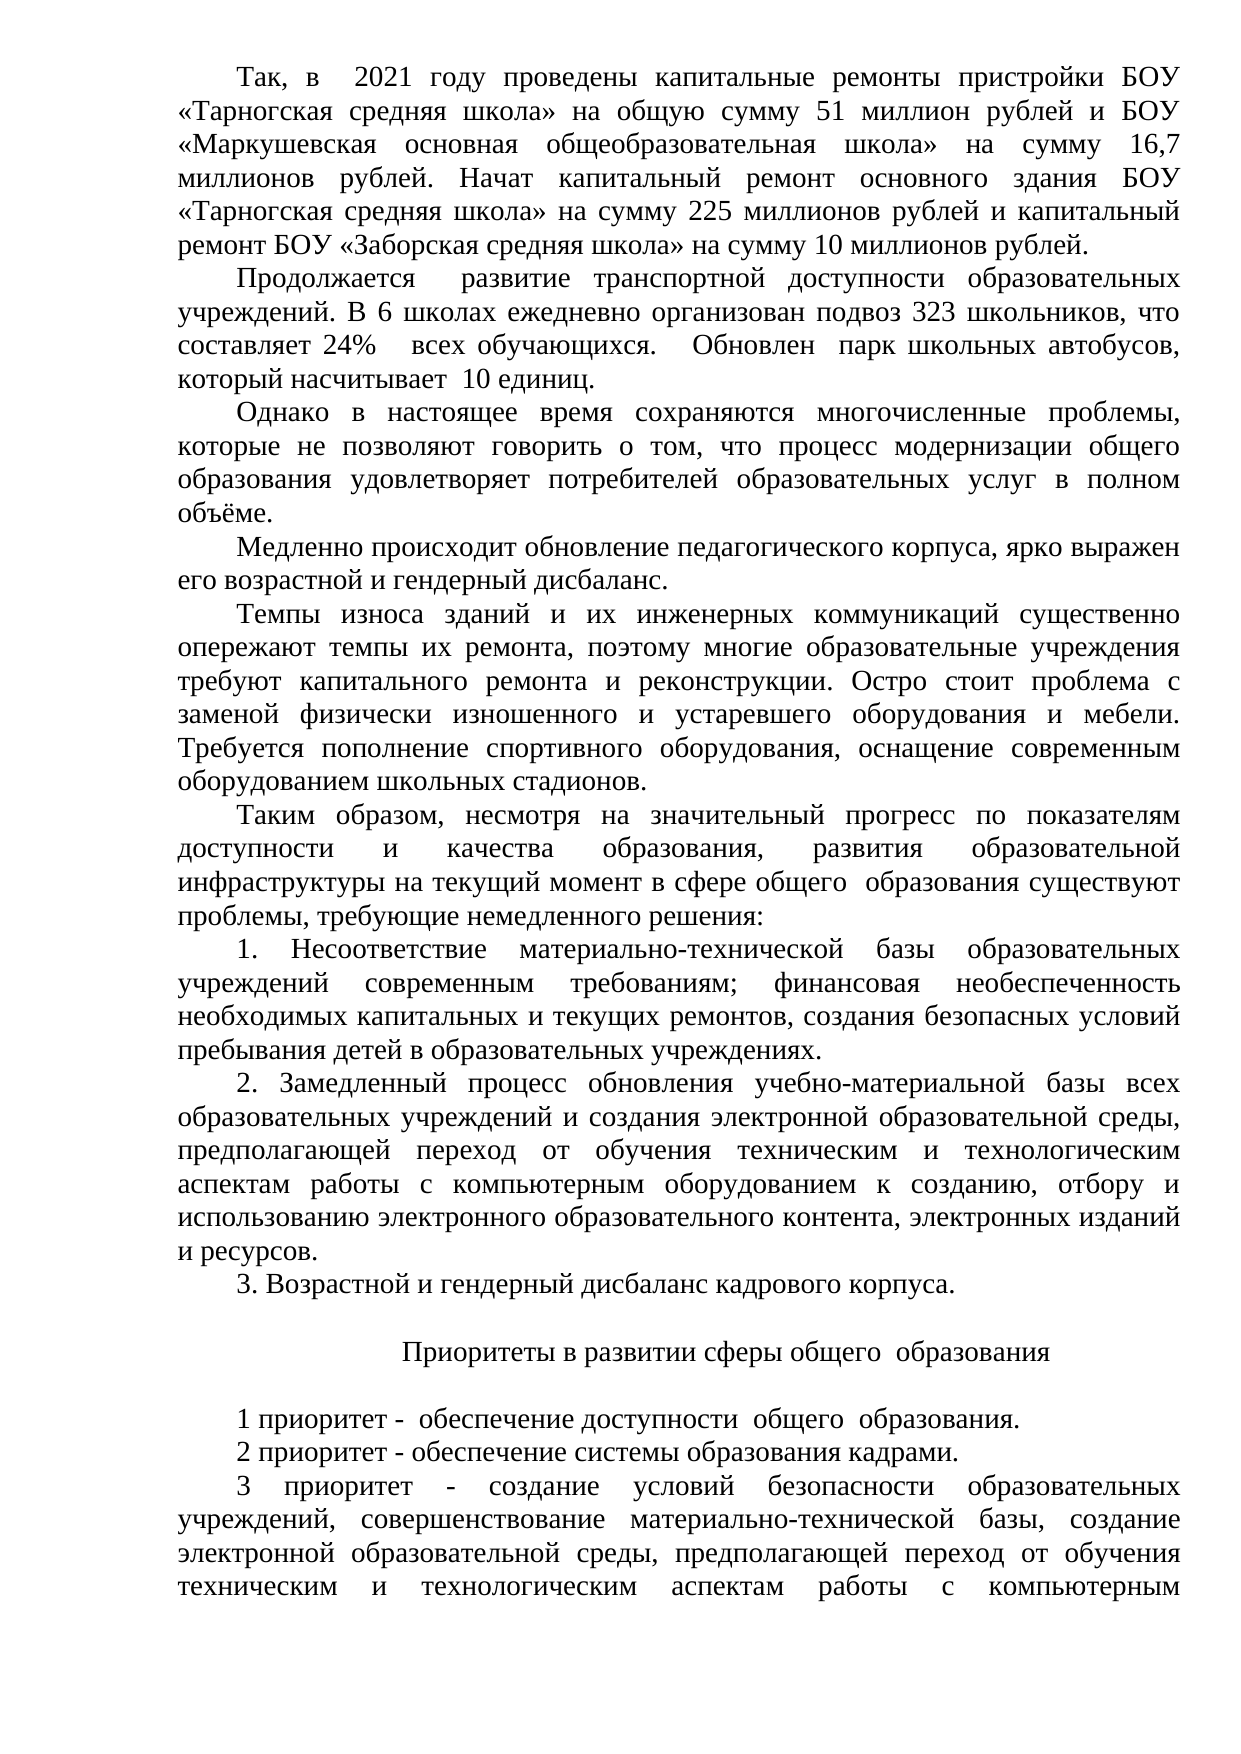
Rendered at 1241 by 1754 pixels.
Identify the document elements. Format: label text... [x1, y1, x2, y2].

text 1. Несоответствие материально-технической базы образовательных учреждений современным требованиям; финансовая необеспеченность необходимых капитальных и текущих ремонтов, создания безопасных условий пребывания детей в образовательных учреждениях. [177, 931, 1181, 1065]
text 3. Возрастной и гендерный дисбаланс кадрового корпуса. [177, 1267, 1181, 1300]
text Таким образом, несмотря на значительный прогресс по показателям доступности и качества образования, развития образовательной инфраструктуры на текущий момент в сфере общего образования существуют проблемы, требующие немедленного решения: [177, 797, 1181, 931]
text Темпы износа зданий и их инженерных коммуникаций существенно опережают темпы их ремонта, поэтому многие образовательные учреждения требуют капитального ремонта и реконструкции. Остро стоит проблема с заменой физически изношенного и устаревшего оборудования и мебели. Требуется пополнение спортивного оборудования, оснащение современным оборудованием школьных стадионов. [177, 596, 1181, 797]
text Приоритеты в развитии сферы общего образования [177, 1334, 1181, 1367]
text 1 приоритет - обеспечение доступности общего образования. [177, 1401, 1181, 1434]
text Так, в 2021 году проведены капитальные ремонты пристройки БОУ «Тарногская средняя школа» на общую сумму 51 миллион рублей и БОУ «Маркушевская основная общеобразовательная школа» на сумму 16,7 миллионов рублей. Начат капитальный ремонт основного здания БОУ «Тарногская средняя школа» на сумму 225 миллионов рублей и капитальный ремонт БОУ «Заборская средняя школа» на сумму 10 миллионов рублей. [177, 59, 1181, 260]
text 2. Замедленный процесс обновления учебно-материальной базы всех образовательных учреждений и создания электронной образовательной среды, предполагающей переход от обучения техническим и технологическим аспектам работы с компьютерным оборудованием к созданию, отбору и использованию электронного образовательного контента, электронных изданий и ресурсов. [177, 1065, 1181, 1267]
text Медленно происходит обновление педагогического корпуса, ярко выражен его возрастной и гендерный дисбаланс. [177, 529, 1181, 596]
text Продолжается развитие транспортной доступности образовательных учреждений. В 6 школах ежедневно организован подвоз 323 школьников, что составляет 24% всех обучающихся. Обновлен парк школьных автобусов, который насчитывает 10 единиц. [177, 260, 1181, 394]
text 2 приоритет - обеспечение системы образования кадрами. [177, 1434, 1181, 1468]
text Однако в настоящее время сохраняются многочисленные проблемы, которые не позволяют говорить о том, что процесс модернизации общего образования удовлетворяет потребителей образовательных услуг в полном объёме. [177, 394, 1181, 529]
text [177, 1468, 1181, 1602]
